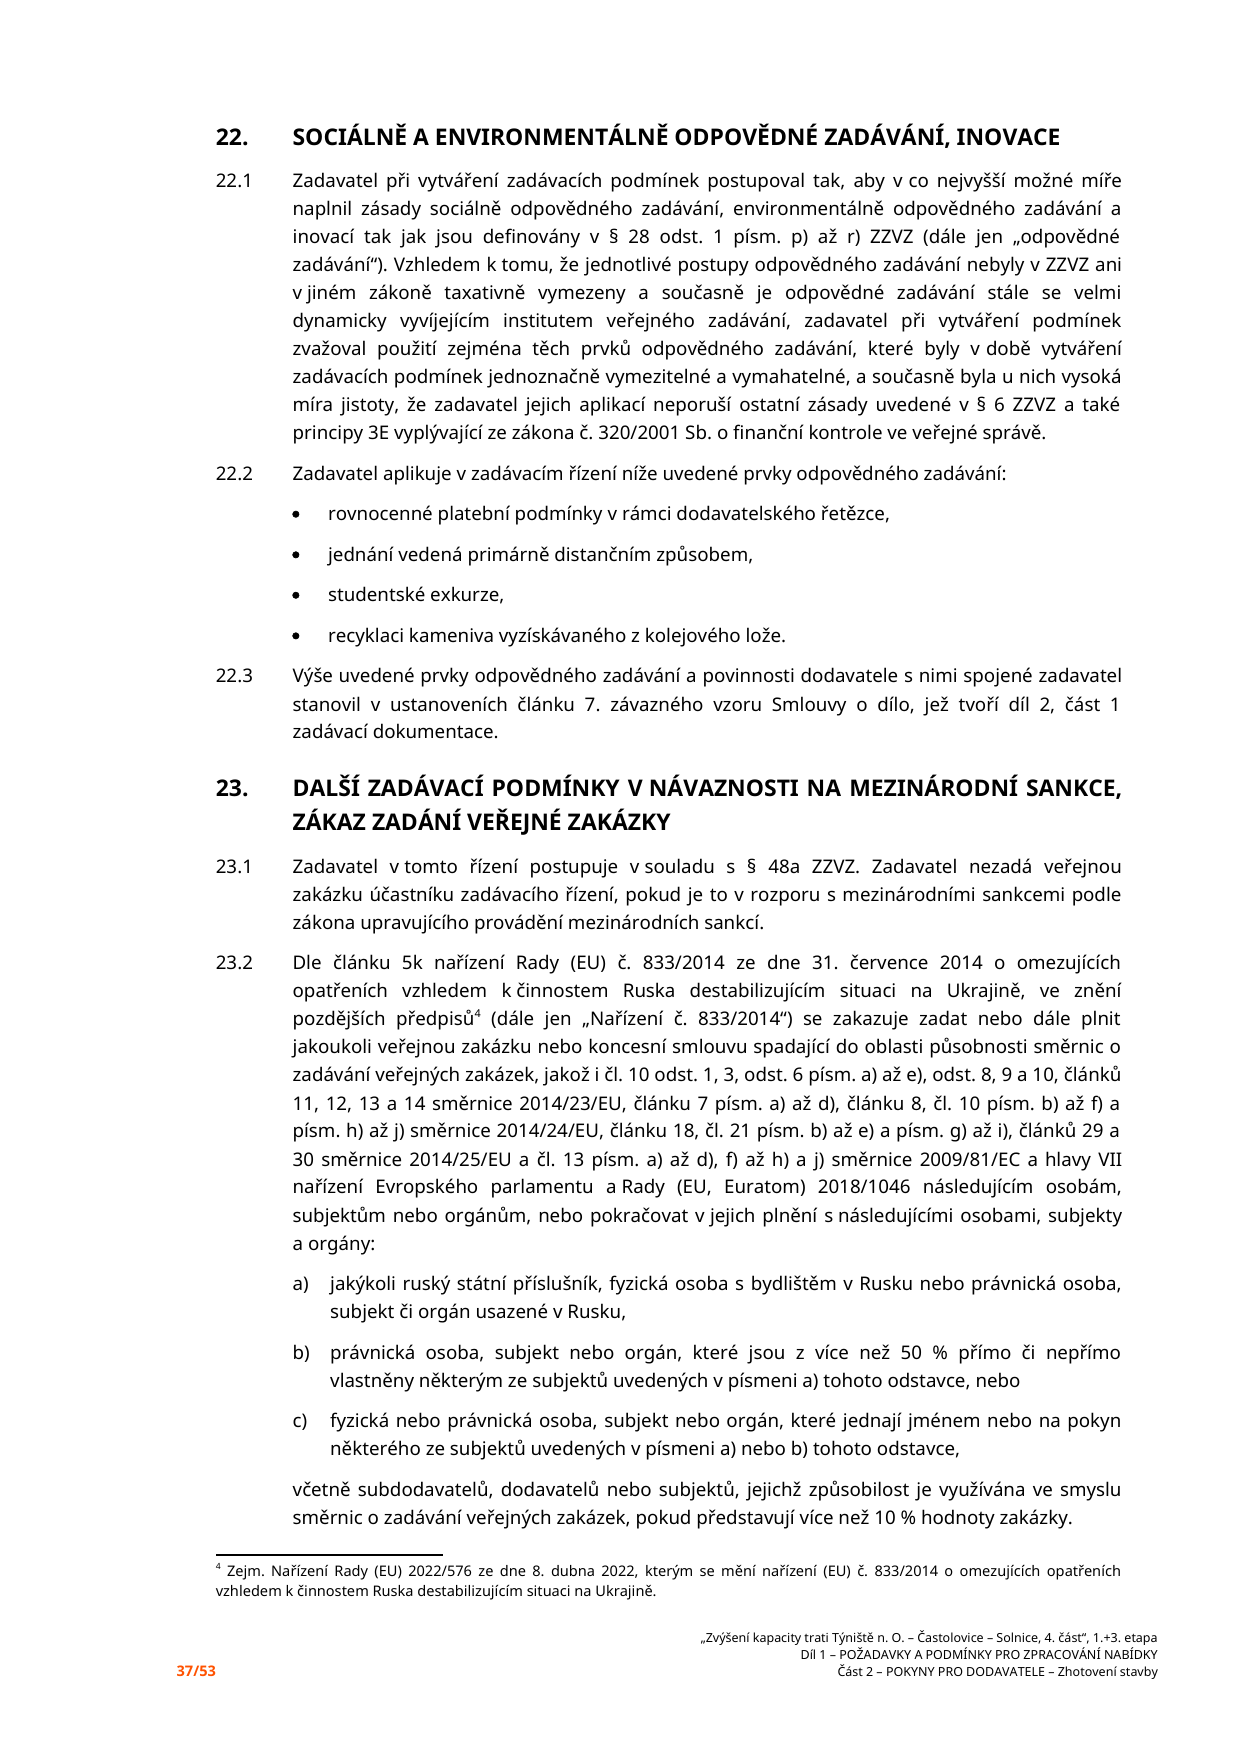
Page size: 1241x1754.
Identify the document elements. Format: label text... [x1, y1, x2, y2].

text rovnocenné platební podmínky v rámci dodavatelského řetězce, [292, 501, 1122, 526]
text SOCIÁLNĚ A ENVIRONMENTÁLNĚ ODPOVĚDNÉ ZADÁVÁNÍ, INOVACE [216, 121, 1122, 152]
text Další zadávací podmínky v návaznosti na MEZINÁRODNÍ sankce, zákaz zadání veřejné zakázky [216, 772, 1122, 837]
text Zadavatel při vytváření zadávacích podmínek postupoval tak, aby v co nejvyšší možné míře naplnil zásady sociálně odpovědného zadávání, environmentálně odpovědného zadávání a inovací tak jak jsou definovány v § 28 odst. 1 písm. p) až r) ZZVZ (dále jen „odpovědné zadávání“). Vzhledem k tomu, že jednotlivé postupy odpovědného zadávání nebyly v ZZVZ ani v jiném zákoně taxativně vymezeny a současně je odpovědné zadávání stále se velmi dynamicky vyvíjejícím institutem veřejného zadávání, zadavatel při vytváření podmínek zvažoval použití zejména těch prvků odpovědného zadávání, které byly v době vytváření zadávacích podmínek jednoznačně vymezitelné a vymahatelné, a současně byla u nich vysoká míra jistoty, že zadavatel jejich aplikací neporuší ostatní zásady uvedené v § 6 ZZVZ a také principy 3E vyplývající ze zákona č. 320/2001 Sb. o finanční kontrole ve veřejné správě. [216, 167, 1122, 445]
list jakýkoli ruský státní příslušník, fyzická osoba s bydlištěm v Rusku nebo právnická osoba, subjekt či orgán usazené v Rusku, [292, 1270, 1122, 1324]
text studentské exkurze, [292, 582, 1122, 607]
list včetně subdodavatelů, dodavatelů nebo subjektů, jejichž způsobilost je využívána ve smyslu směrnic o zadávání veřejných zakázek, pokud představují více než 10 % hodnoty zakázky. [292, 1476, 1122, 1529]
list fyzická nebo právnická osoba, subjekt nebo orgán, které jednají jménem nebo na pokyn některého ze subjektů uvedených v písmeni a) nebo b) tohoto odstavce, [292, 1407, 1122, 1461]
text Dle článku 5k nařízení Rady (EU) č. 833/2014 ze dne 31. července 2014 o omezujících opatřeních vzhledem k činnostem Ruska destabilizujícím situaci na Ukrajině, ve znění pozdějších předpisů (dále jen „Nařízení č. 833/2014“) se zakazuje zadat nebo dále plnit jakoukoli veřejnou zakázku nebo koncesní smlouvu spadající do oblasti působnosti směrnic o zadávání veřejných zakázek, jakož i čl. 10 odst. 1, 3, odst. 6 písm. a) až e), odst. 8, 9 a 10, článků 11, 12, 13 a 14 směrnice 2014/23/EU, článku 7 písm. a) až d), článku 8, čl. 10 písm. b) až f) a písm. h) až j) směrnice 2014/24/EU, článku 18, čl. 21 písm. b) až e) a písm. g) až i), článků 29 a 30 směrnice 2014/25/EU a čl. 13 písm. a) až d), f) až h) a j) směrnice 2009/81/EC a hlavy VII nařízení Evropského parlamentu a Rady (EU, Euratom) 2018/1046 následujícím osobám, subjektům nebo orgánům, nebo pokračovat v jejich plnění s následujícími osobami, subjekty a orgány: [216, 950, 1122, 1255]
text Výše uvedené prvky odpovědného zadávání a povinnosti dodavatele s nimi spojené zadavatel stanovil v ustanoveních článku 7. závazného vzoru Smlouvy o dílo, jež tvoří díl 2, část 1 zadávací dokumentace. [216, 663, 1122, 744]
text recyklaci kameniva vyzískávaného z kolejového lože. [292, 622, 1122, 648]
text Zadavatel aplikuje v zadávacím řízení níže uvedené prvky odpovědného zadávání: [216, 460, 1122, 486]
list právnická osoba, subjekt nebo orgán, které jsou z více než 50 % přímo či nepřímo vlastněny některým ze subjektů uvedených v písmeni a) tohoto odstavce, nebo [292, 1339, 1122, 1392]
text jednání vedená primárně distančním způsobem, [292, 541, 1122, 567]
text Zadavatel v tomto řízení postupuje v souladu s § 48a ZZVZ. Zadavatel nezadá veřejnou zakázku účastníku zadávacího řízení, pokud je to v rozporu s mezinárodními sankcemi podle zákona upravujícího provádění mezinárodních sankcí. [216, 853, 1122, 935]
